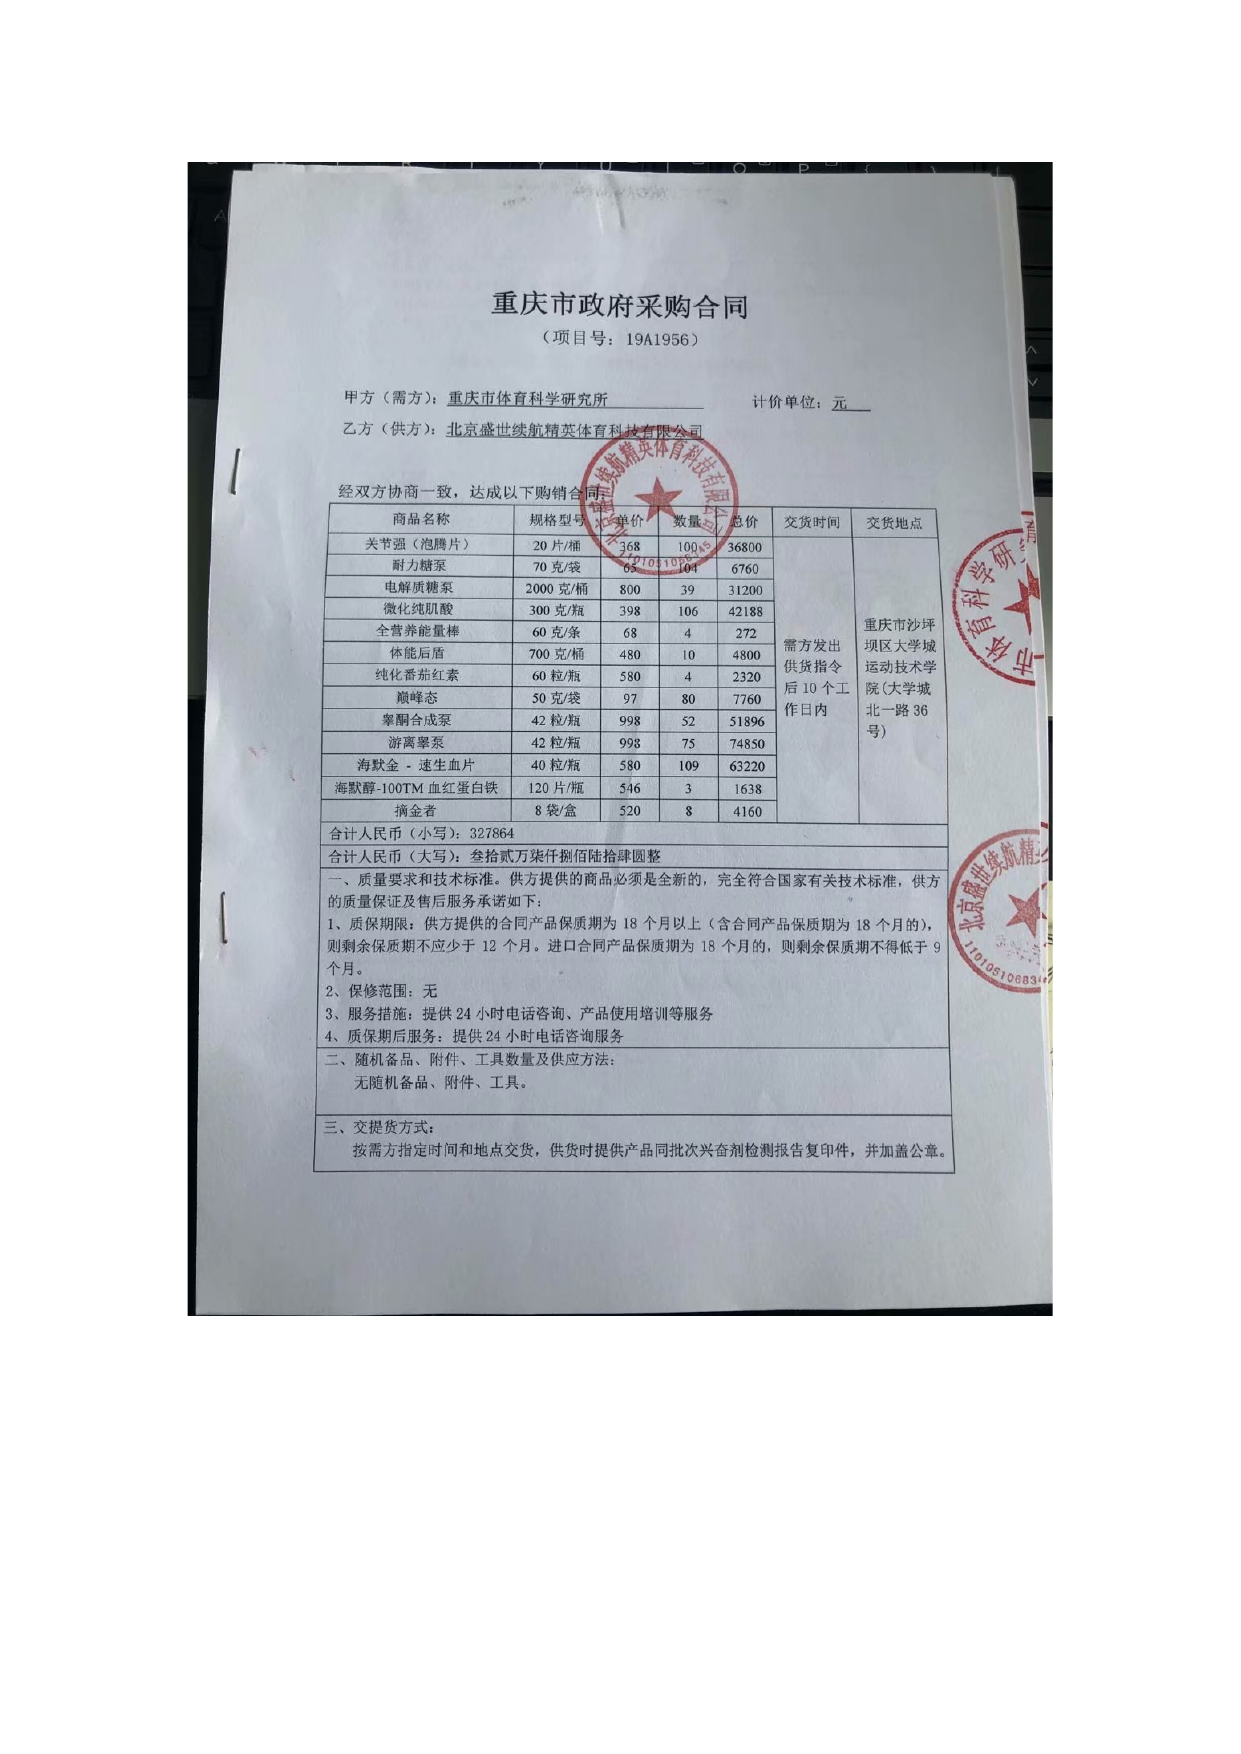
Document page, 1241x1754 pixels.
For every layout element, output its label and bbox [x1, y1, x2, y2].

picture [187, 162, 1053, 1316]
